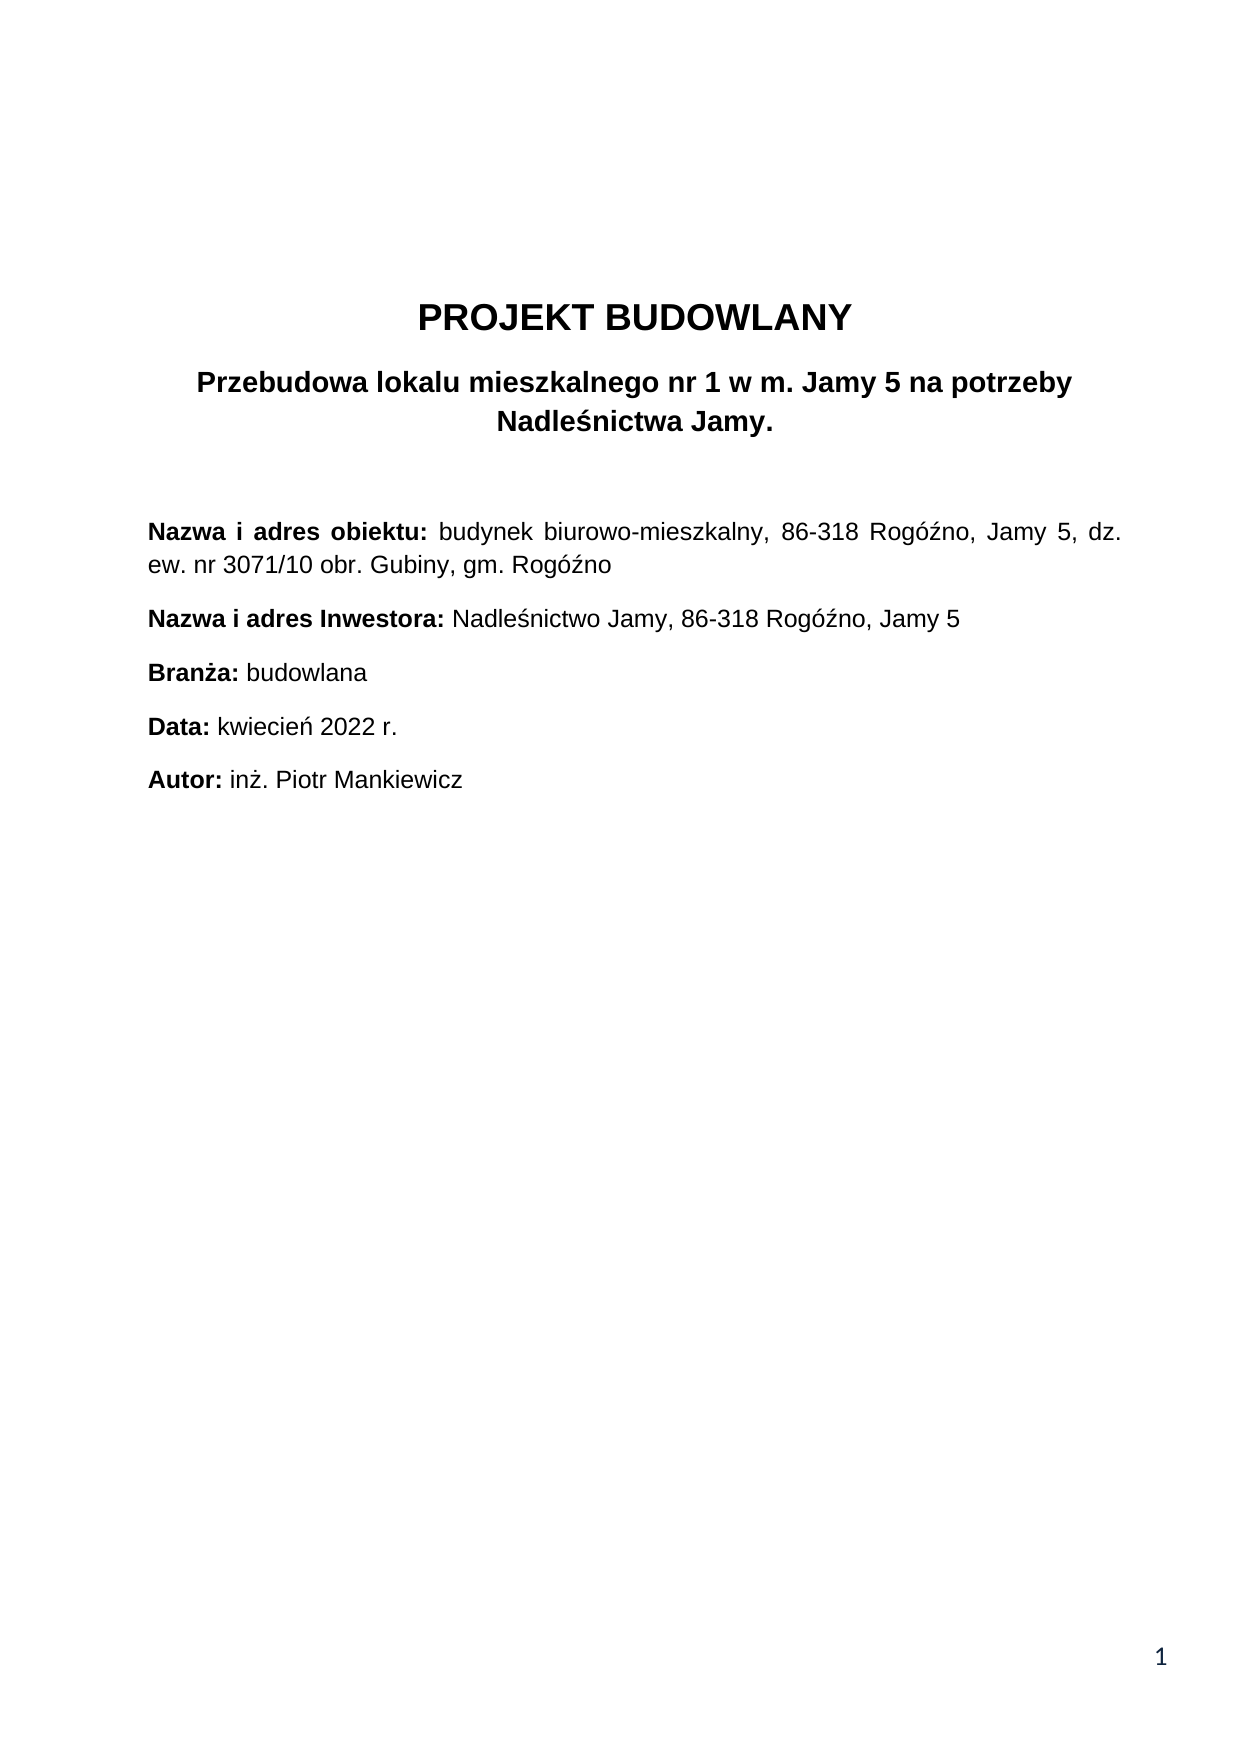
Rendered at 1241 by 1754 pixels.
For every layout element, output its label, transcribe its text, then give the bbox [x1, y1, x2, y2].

text Przebudowa lokalu mieszkalnego nr 1 w m. Jamy 5 na potrzeby Nadleśnictwa Jamy. [148, 365, 1122, 437]
text Data: kwiecień 2022 r. [148, 711, 1122, 740]
text Nazwa i adres obiektu: budynek biurowo-mieszkalny, 86-318 Rogóźno, Jamy 5, dz. ew. nr 3071/10 obr. Gubiny, gm. Rogóźno [148, 517, 1122, 579]
text Nazwa i adres Inwestora: Nadleśnictwo Jamy, 86-318 Rogóźno, Jamy 5 [148, 604, 1122, 632]
text Branża: budowlana [148, 658, 1122, 686]
text Autor: inż. Piotr Mankiewicz [148, 765, 1122, 794]
text PROJEKT BUDOWLANY [148, 295, 1122, 338]
